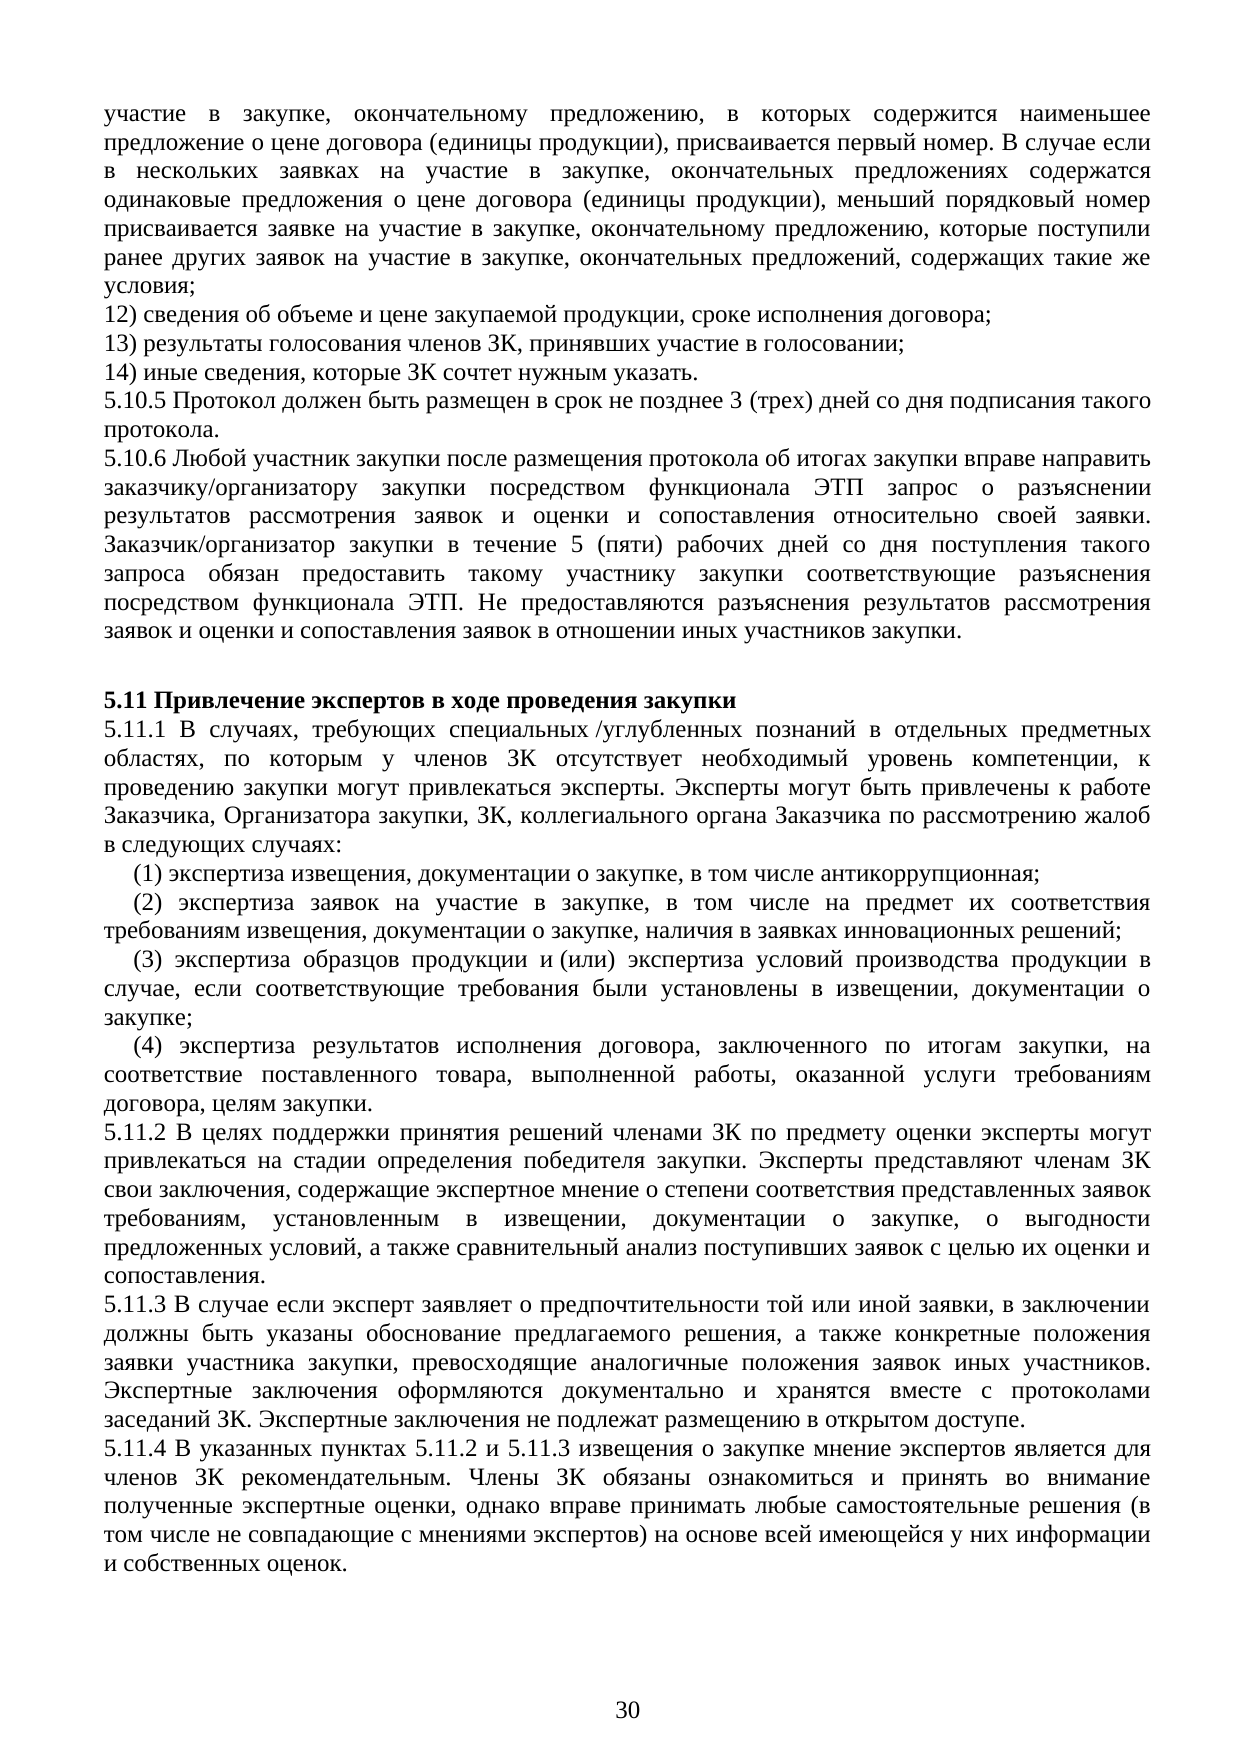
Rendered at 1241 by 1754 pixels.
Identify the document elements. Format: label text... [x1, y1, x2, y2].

text (2) экспертиза заявок на участие в закупке, в том числе на предмет их соответствия требованиям извещения, документации о закупке, наличия в заявках инновационных решений; [103, 887, 1152, 944]
text (1) экспертиза извещения, документации о закупке, в том числе антикоррупционная; [103, 858, 1152, 887]
text 5.10.6 Любой участник закупки после размещения протокола об итогах закупки вправе направить заказчику/организатору закупки посредством функционала ЭТП запрос о разъяснении результатов рассмотрения заявок и оценки и сопоставления относительно своей заявки. Заказчик/организатор закупки в течение 5 (пяти) рабочих дней со дня поступления такого запроса обязан предоставить такому участнику закупки соответствующие разъяснения посредством функционала ЭТП. Не предоставляются разъяснения результатов рассмотрения заявок и оценки и сопоставления заявок в отношении иных участников закупки. [103, 443, 1152, 644]
text 12) сведения об объеме и цене закупаемой продукции, сроке исполнения договора; [103, 299, 1152, 328]
text 13) результаты голосования членов ЗК, принявших участие в голосовании; [103, 328, 1152, 357]
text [103, 98, 1152, 299]
text 5.11 Привлечение экспертов в ходе проведения закупки [103, 685, 1152, 714]
text 5.11.2 В целях поддержки принятия решений членами ЗК по предмету оценки эксперты могут привлекаться на стадии определения победителя закупки. Эксперты представляют членам ЗК свои заключения, содержащие экспертное мнение о степени соответствия представленных заявок требованиям, установленным в извещении, документации о закупке, о выгодности предложенных условий, а также сравнительный анализ поступивших заявок с целью их оценки и сопоставления. [103, 1117, 1152, 1289]
text 5.11.3 В случае если эксперт заявляет о предпочтительности той или иной заявки, в заключении должны быть указаны обоснование предлагаемого решения, а также конкретные положения заявки участника закупки, превосходящие аналогичные положения заявок иных участников. Экспертные заключения оформляются документально и хранятся вместе с протоколами заседаний ЗК. Экспертные заключения не подлежат размещению в открытом доступе. [103, 1289, 1152, 1433]
text 5.11.1 В случаях, требующих специальных /углубленных познаний в отдельных предметных областях, по которым у членов ЗК отсутствует необходимый уровень компетенции, к проведению закупки могут привлекаться эксперты. Эксперты могут быть привлечены к работе Заказчика, Организатора закупки, ЗК, коллегиального органа Заказчика по рассмотрению жалоб в следующих случаях: [103, 714, 1152, 858]
text (4) экспертиза результатов исполнения договора, заключенного по итогам закупки, на соответствие поставленного товара, выполненной работы, оказанной услуги требованиям договора, целям закупки. [103, 1030, 1152, 1117]
text 5.11.4 В указанных пунктах 5.11.2 и 5.11.3 извещения о закупке мнение экспертов является для членов ЗК рекомендательным. Члены ЗК обязаны ознакомиться и принять во внимание полученные экспертные оценки, однако вправе принимать любые самостоятельные решения (в том числе не совпадающие с мнениями экспертов) на основе всей имеющейся у них информации и собственных оценок. [103, 1433, 1152, 1577]
text 5.10.5 Протокол должен быть размещен в срок не позднее 3 (трех) дней со дня подписания такого протокола. [103, 385, 1152, 443]
text (3) экспертиза образцов продукции и (или) экспертиза условий производства продукции в случае, если соответствующие требования были установлены в извещении, документации о закупке; [103, 944, 1152, 1030]
text 14) иные сведения, которые ЗК сочтет нужным указать. [103, 357, 1152, 385]
